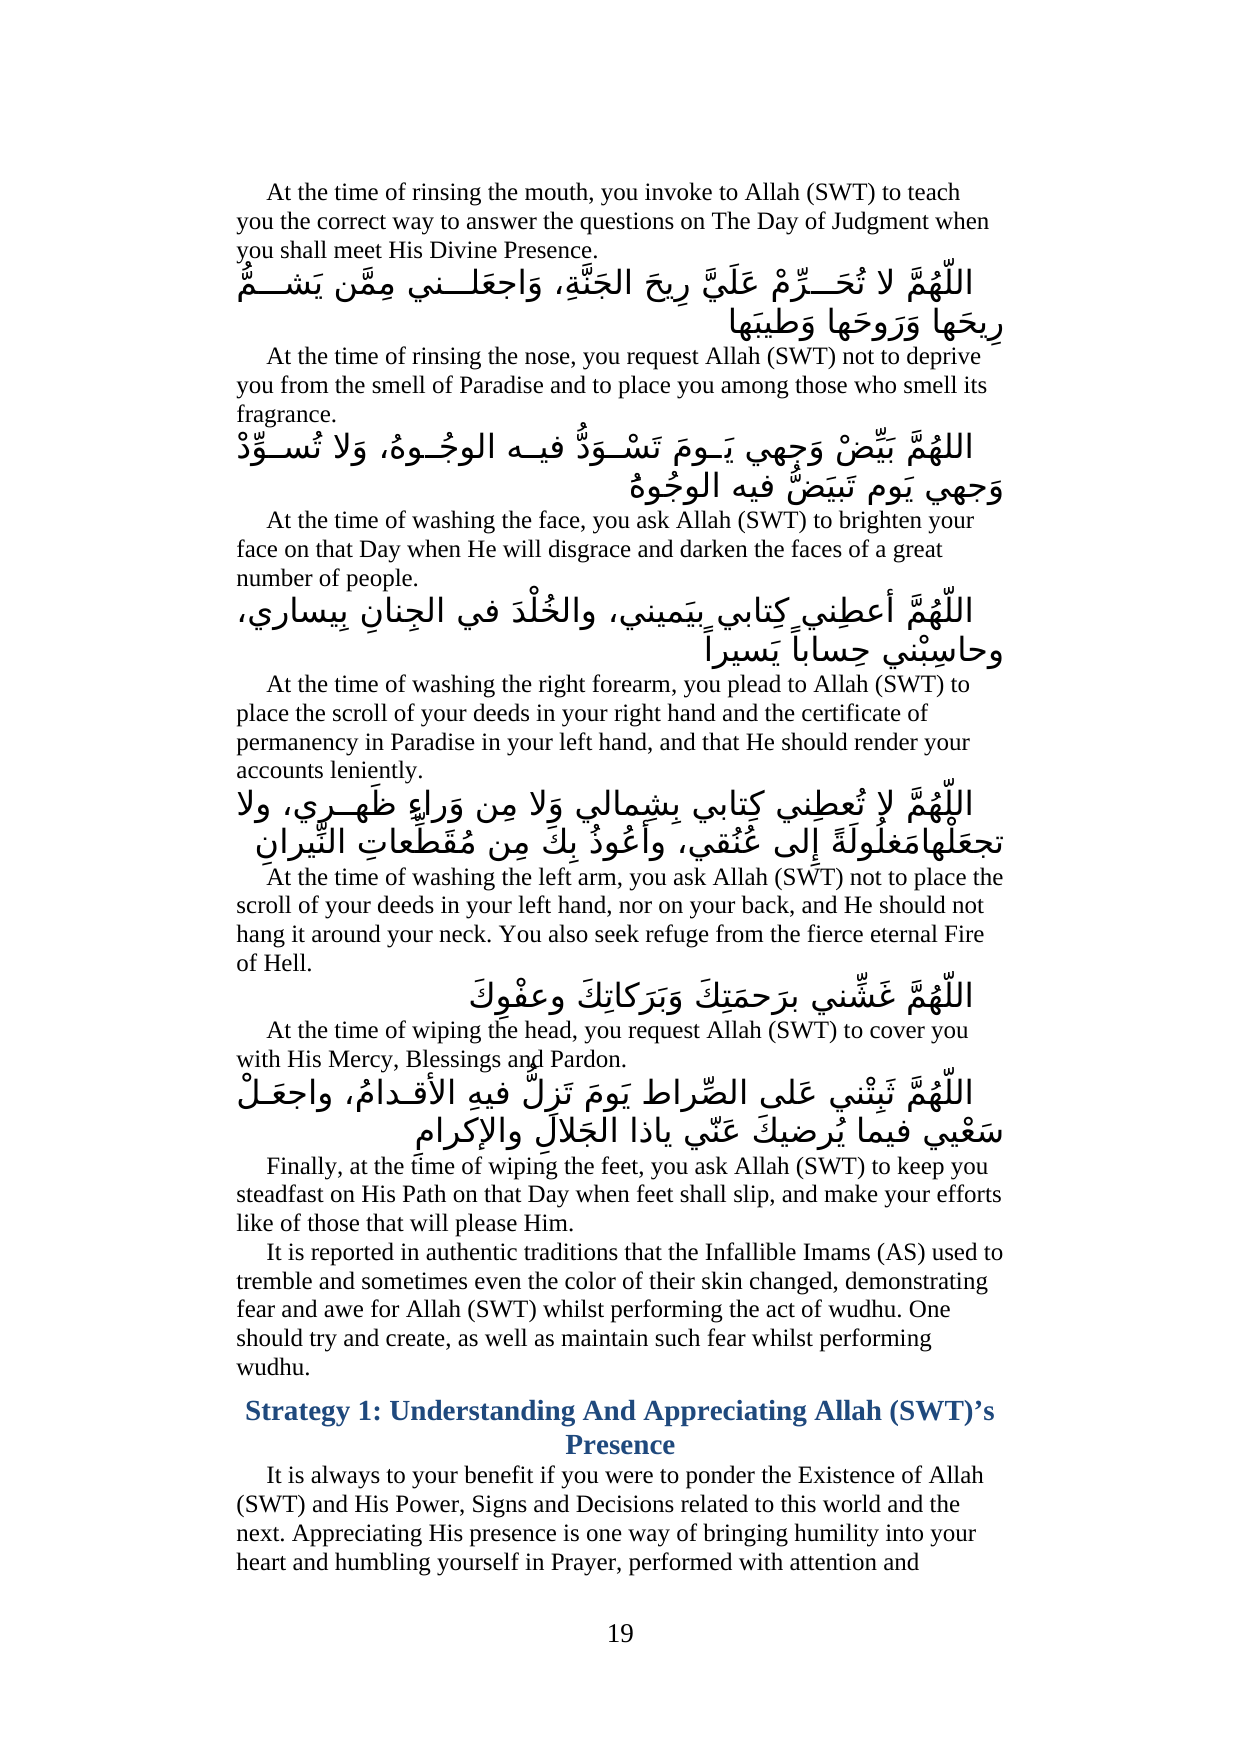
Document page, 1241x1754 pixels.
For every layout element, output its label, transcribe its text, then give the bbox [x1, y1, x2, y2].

text At the time of washing the left arm, you ask Allah (SWT) not to place the scroll of your deeds in your left hand, nor on your back, and He should not hang it around your neck. You also seek refuge from the fierce eternal Fire of Hell. [236, 862, 1004, 977]
text At the time of rinsing the mouth, you invoke to Allah (SWT) to teach you the correct way to answer the questions on The Day of Judgment when you shall meet His Divine Presence. [236, 177, 1004, 263]
text It is reported in authentic traditions that the Infallible Imams (AS) used to tremble and sometimes even the color of their skin changed, demonstrating fear and awe for Allah (SWT) whilst performing the act of wudhu. One should try and create, as well as maintain such fear whilst performing wudhu. [236, 1237, 1004, 1381]
text اللّهُمَّ لا تُحَرِّمْ عَلَيَّ رِيحَ الجَنَّةِ، وَاجعَلني مِمَّن يَشمُّ رِيحَها وَرَوحَها وَطيبَها [236, 263, 1004, 341]
text اللّهُمَّ غَشِّني برَحمَتِكَ وَبَرَكاتِكَ وعفْوِكَ [236, 977, 1004, 1016]
text اللّهُمَّ أعطِني كِتابي بيَميني، والخُلْدَ في الجِنانِ بِيساري، وحاسِبْني حِساباً يَسيراً [236, 591, 1004, 669]
text At the time of washing the right forearm, you plead to Allah (SWT) to place the scroll of your deeds in your right hand and the certificate of permanency in Paradise in your left hand, and that He should render your accounts leniently. [236, 669, 1004, 784]
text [236, 1460, 1004, 1575]
text اللهُمَّ بَيِّضْ وَجهي يَومَ تَسْوَدُّ فيه الوجُوهُ، وَلا تُسوِّدْ وَجهي يَوم تَبيَضُّ فيه الوجُوهَُ [236, 427, 1004, 505]
text Finally, at the time of wiping the feet, you ask Allah (SWT) to keep you steadfast on His Path on that Day when feet shall slip, and make your efforts like of those that will please Him. [236, 1151, 1004, 1237]
text اللّهُمَّ لا تُعطِني كِتابي بِشِمالي وَلا مِن وَراءِ ظَهري، ولا تجعَلْهامَغلُولَةً إِلى عُنُقي، وأعُوذُ بِكَ مِن مُقَطِّعاتِ النِّيرانِ [236, 784, 1004, 862]
text At the time of washing the face, you ask Allah (SWT) to brighten your face on that Day when He will disgrace and darken the faces of a great number of people. [236, 505, 1004, 591]
text At the time of wiping the head, you request Allah (SWT) to cover you with His Mercy, Blessings and Pardon. [236, 1016, 1004, 1073]
subtitle Strategy 1: Understanding And Appreciating Allah (SWT)’s Presence [236, 1393, 1004, 1460]
text At the time of rinsing the nose, you request Allah (SWT) not to deprive you from the smell of Paradise and to place you among those who smell its fragrance. [236, 341, 1004, 427]
text اللّهُمَّ ثَبِتْني عَلى الصِّراط يَومَ تَزِلُّ فيهِ الأقدامُ، واجعَلْ سَعْيي فيما يُرضيكَ عَنّي ياذا الجَلالِ والإكرامِ [236, 1073, 1004, 1151]
